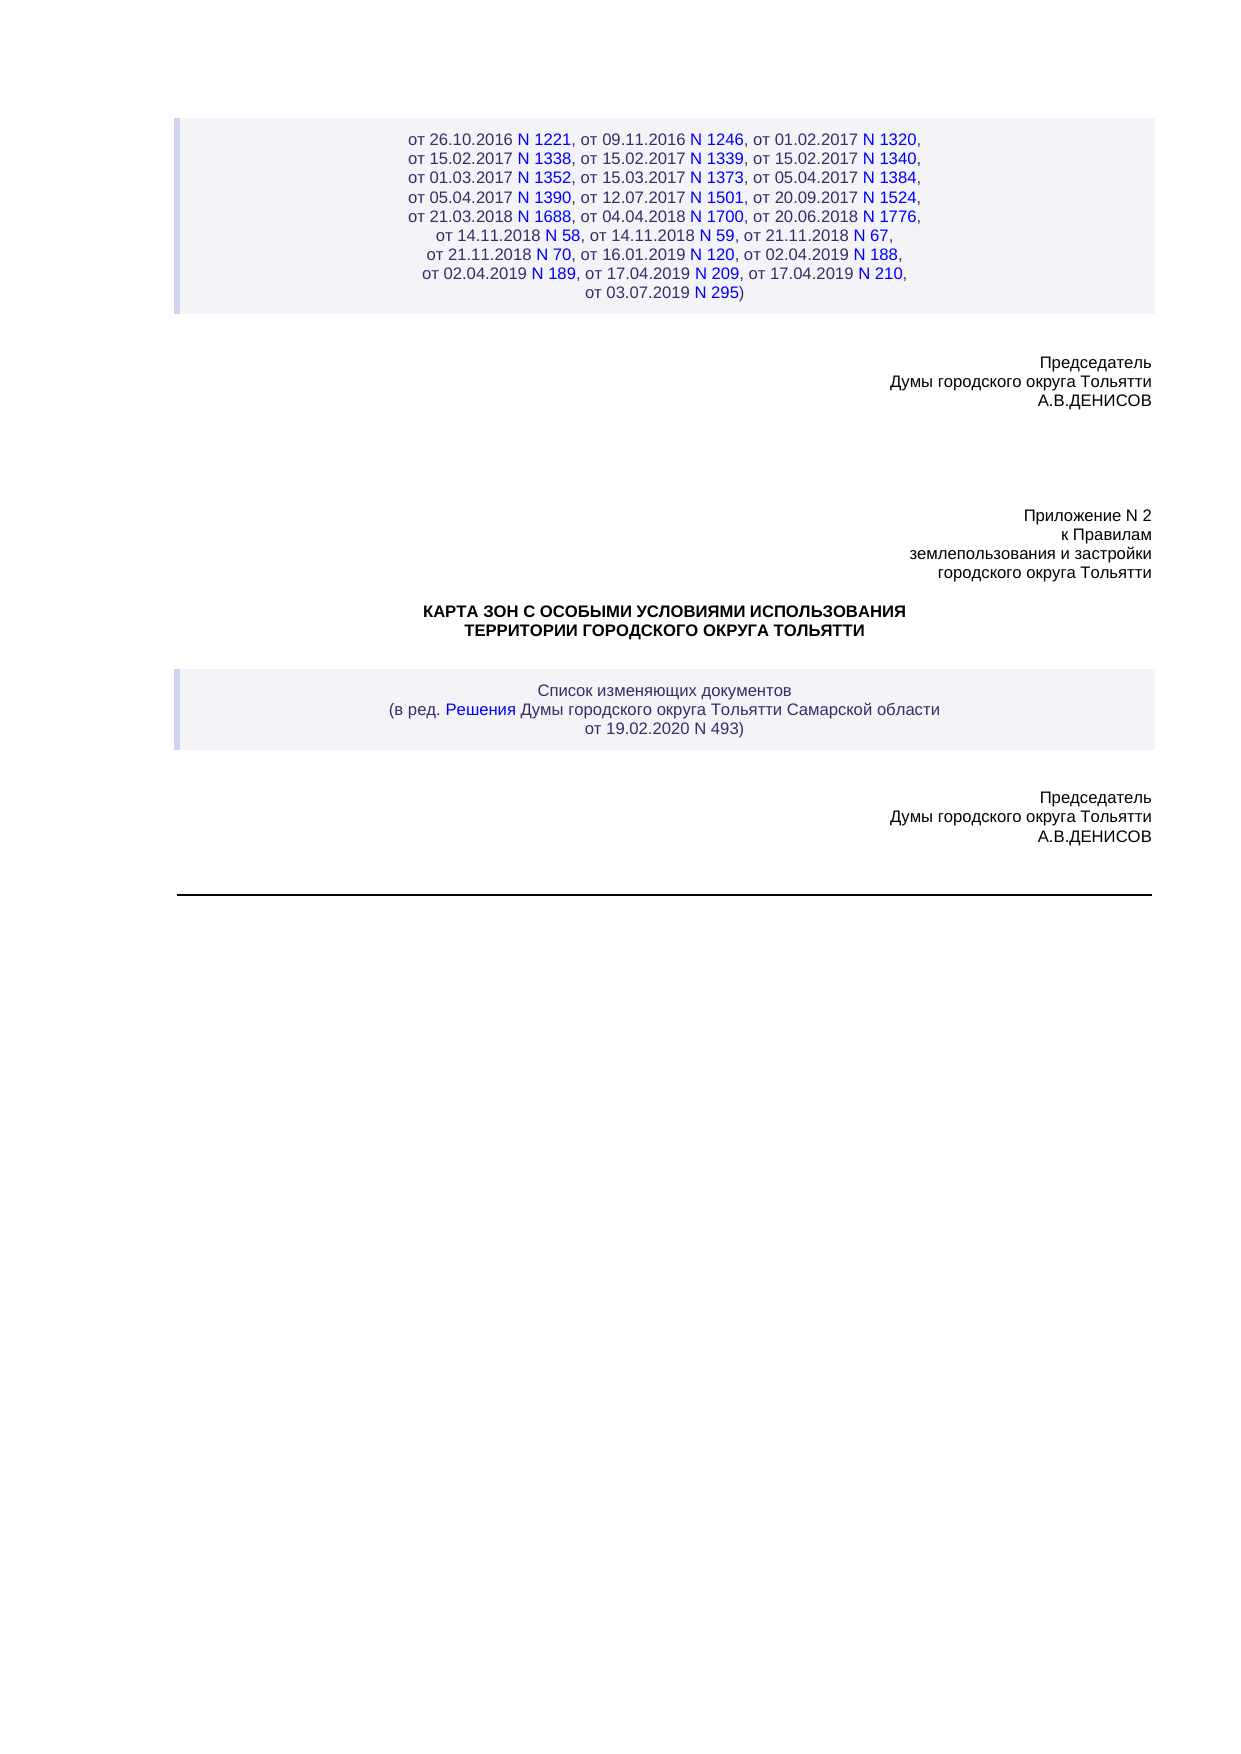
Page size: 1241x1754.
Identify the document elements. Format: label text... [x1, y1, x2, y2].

text Думы городского округа Тольятти [177, 807, 1152, 826]
text Председатель [177, 352, 1152, 372]
text А.В.ДЕНИСОВ [177, 391, 1152, 410]
text землепользования и застройки [177, 544, 1152, 563]
text Приложение N 2 [177, 506, 1152, 525]
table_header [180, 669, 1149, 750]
text А.В.ДЕНИСОВ [177, 826, 1152, 846]
text КАРТА ЗОН С ОСОБЫМИ УСЛОВИЯМИ ИСПОЛЬЗОВАНИЯ [177, 602, 1152, 621]
text к Правилам [177, 525, 1152, 544]
text городского округа Тольятти [177, 563, 1152, 582]
text Председатель [177, 788, 1152, 807]
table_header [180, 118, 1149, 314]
text ТЕРРИТОРИИ ГОРОДСКОГО ОКРУГА ТОЛЬЯТТИ [177, 621, 1152, 640]
text Думы городского округа Тольятти [177, 372, 1152, 391]
